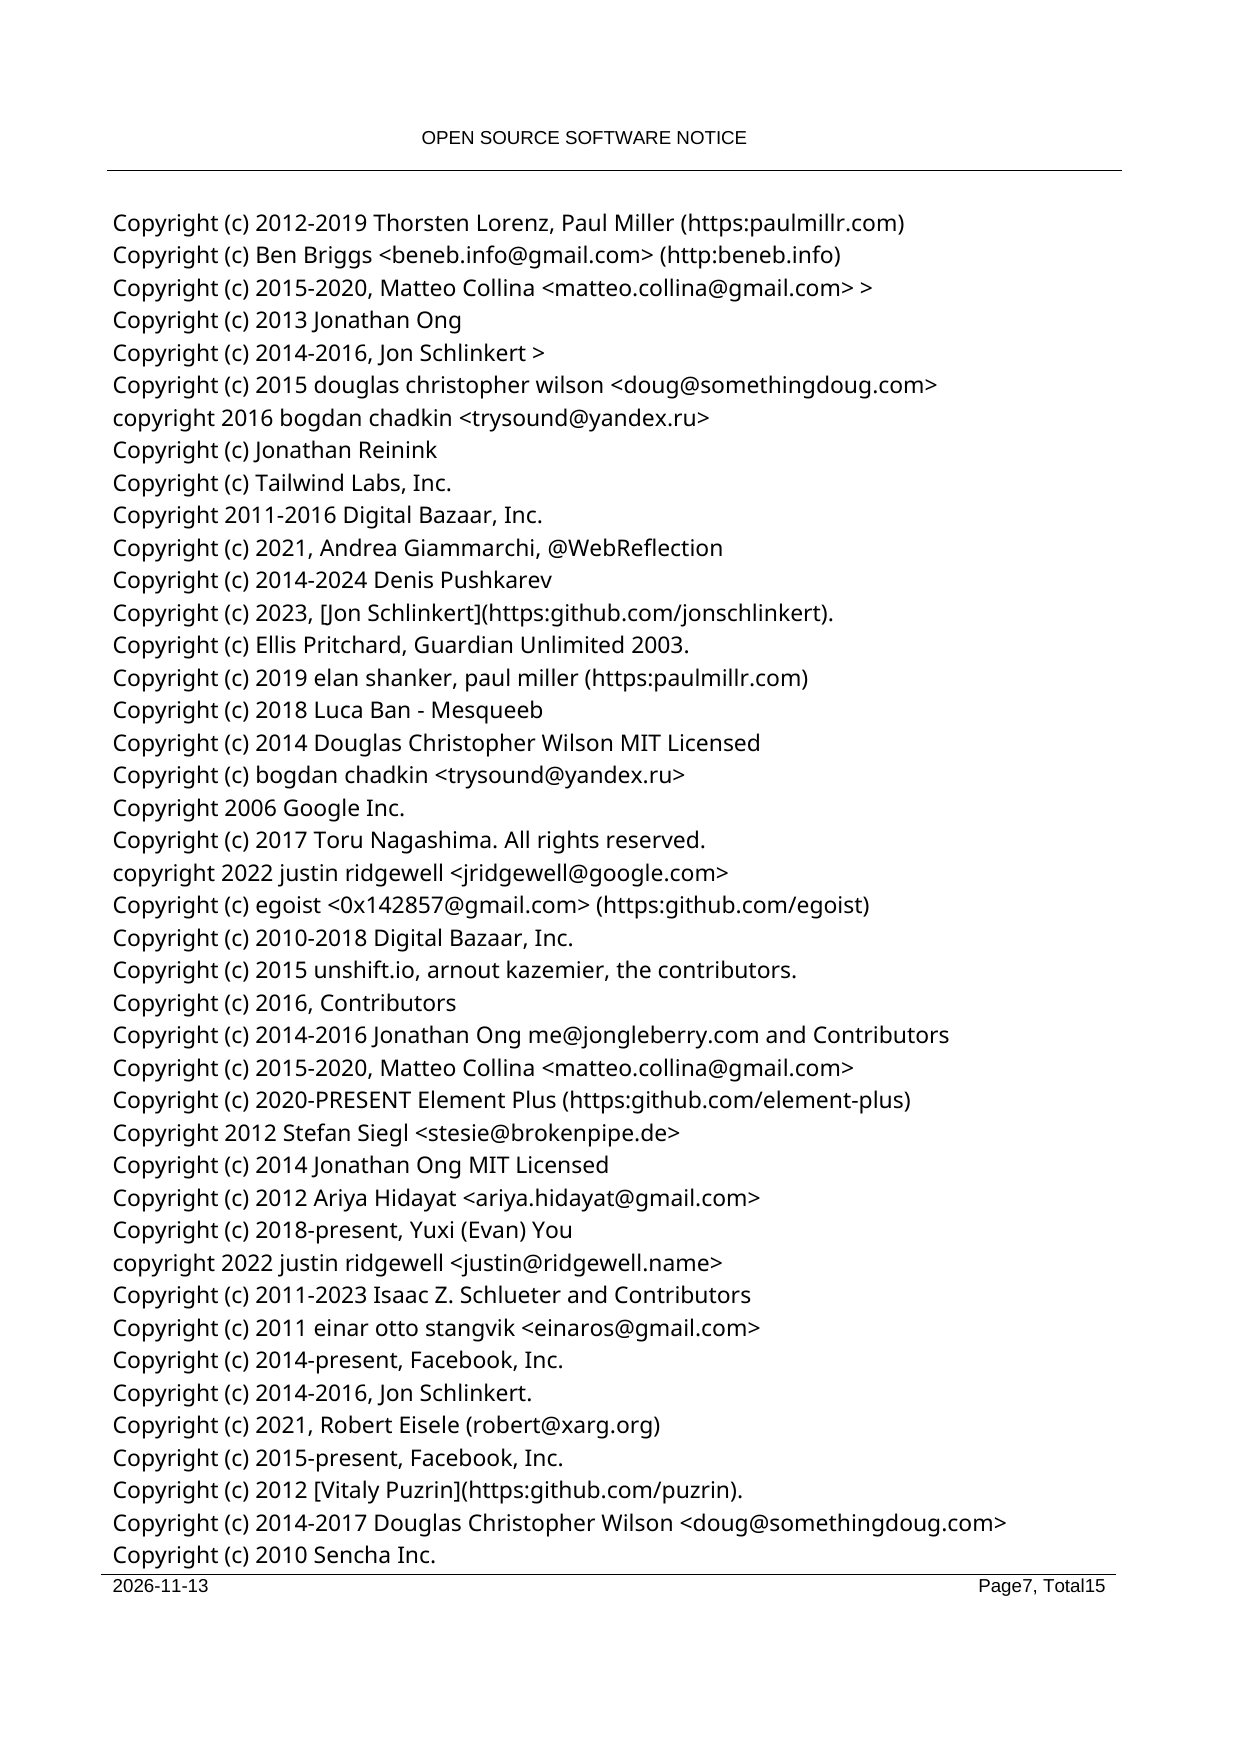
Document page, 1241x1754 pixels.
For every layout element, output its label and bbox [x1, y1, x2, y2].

text [112, 206, 1128, 1571]
